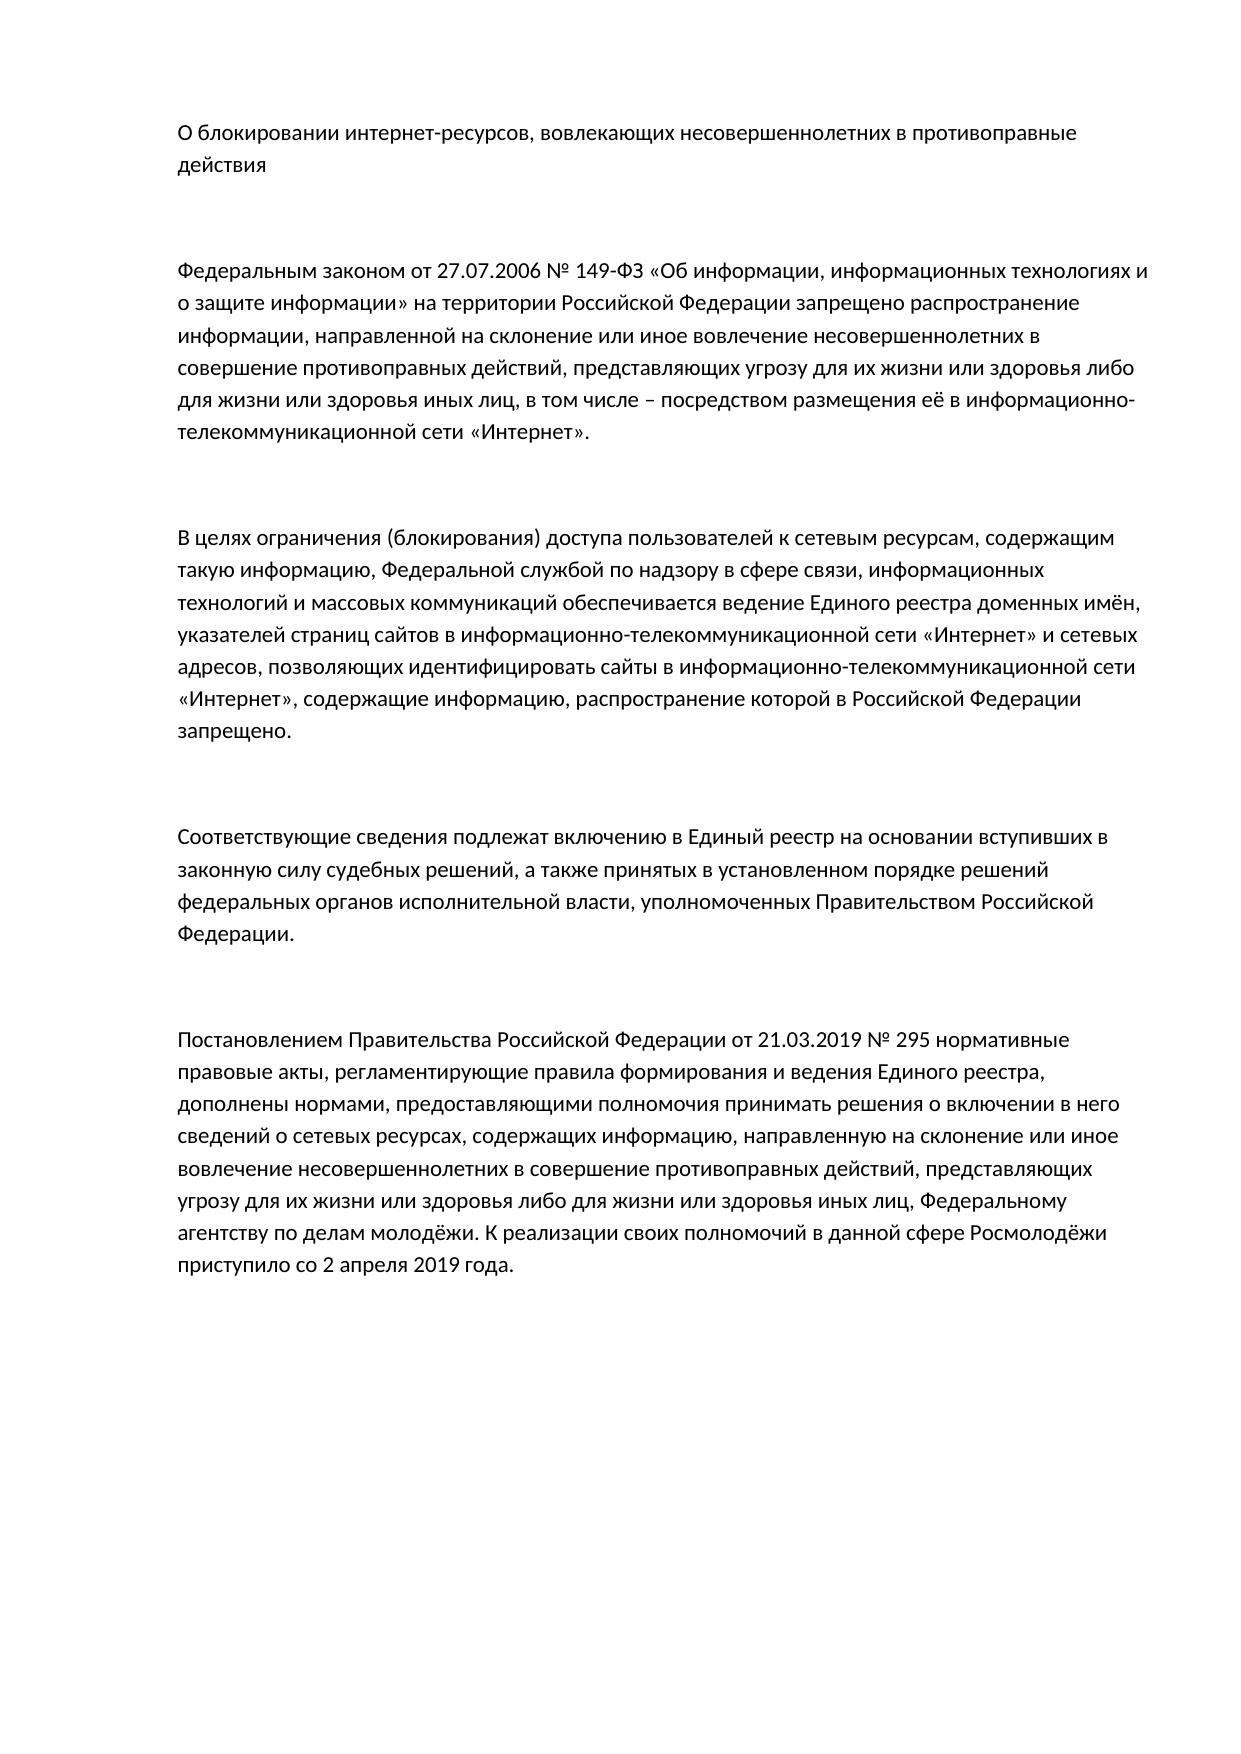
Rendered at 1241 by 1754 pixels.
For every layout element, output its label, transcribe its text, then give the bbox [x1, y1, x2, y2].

text Соответствующие сведения подлежат включению в Единый реестр на основании вступивших в законную силу судебных решений, а также принятых в установленном порядке решений федеральных органов исполнительной власти, уполномоченных Правительством Российской Федерации. [177, 822, 1152, 947]
text О блокировании интернет-ресурсов, вовлекающих несовершеннолетних в противоправные действия [177, 118, 1152, 178]
text Постановлением Правительства Российской Федерации от 21.03.2019 № 295 нормативные правовые акты, регламентирующие правила формирования и ведения Единого реестра, дополнены нормами, предоставляющими полномочия принимать решения о включении в него сведений о сетевых ресурсах, содержащих информацию, направленную на склонение или иное вовлечение несовершеннолетних в совершение противоправных действий, представляющих угрозу для их жизни или здоровья либо для жизни или здоровья иных лиц, Федеральному агентству по делам молодёжи. К реализации своих полномочий в данной сфере Росмолодёжи приступило со 2 апреля 2019 года. [177, 1025, 1152, 1278]
text Федеральным законом от 27.07.2006 № 149-ФЗ «Об информации, информационных технологиях и о защите информации» на территории Российской Федерации запрещено распространение информации, направленной на склонение или иное вовлечение несовершеннолетних в совершение противоправных действий, представляющих угрозу для их жизни или здоровья либо для жизни или здоровья иных лиц, в том числе – посредством размещения её в информационно-телекоммуникационной сети «Интернет». [177, 256, 1152, 445]
text В целях ограничения (блокирования) доступа пользователей к сетевым ресурсам, содержащим такую информацию, Федеральной службой по надзору в сфере связи, информационных технологий и массовых коммуникаций обеспечивается ведение Единого реестра доменных имён, указателей страниц сайтов в информационно-телекоммуникационной сети «Интернет» и сетевых адресов, позволяющих идентифицировать сайты в информационно-телекоммуникационной сети «Интернет», содержащие информацию, распространение которой в Российской Федерации запрещено. [177, 523, 1152, 744]
